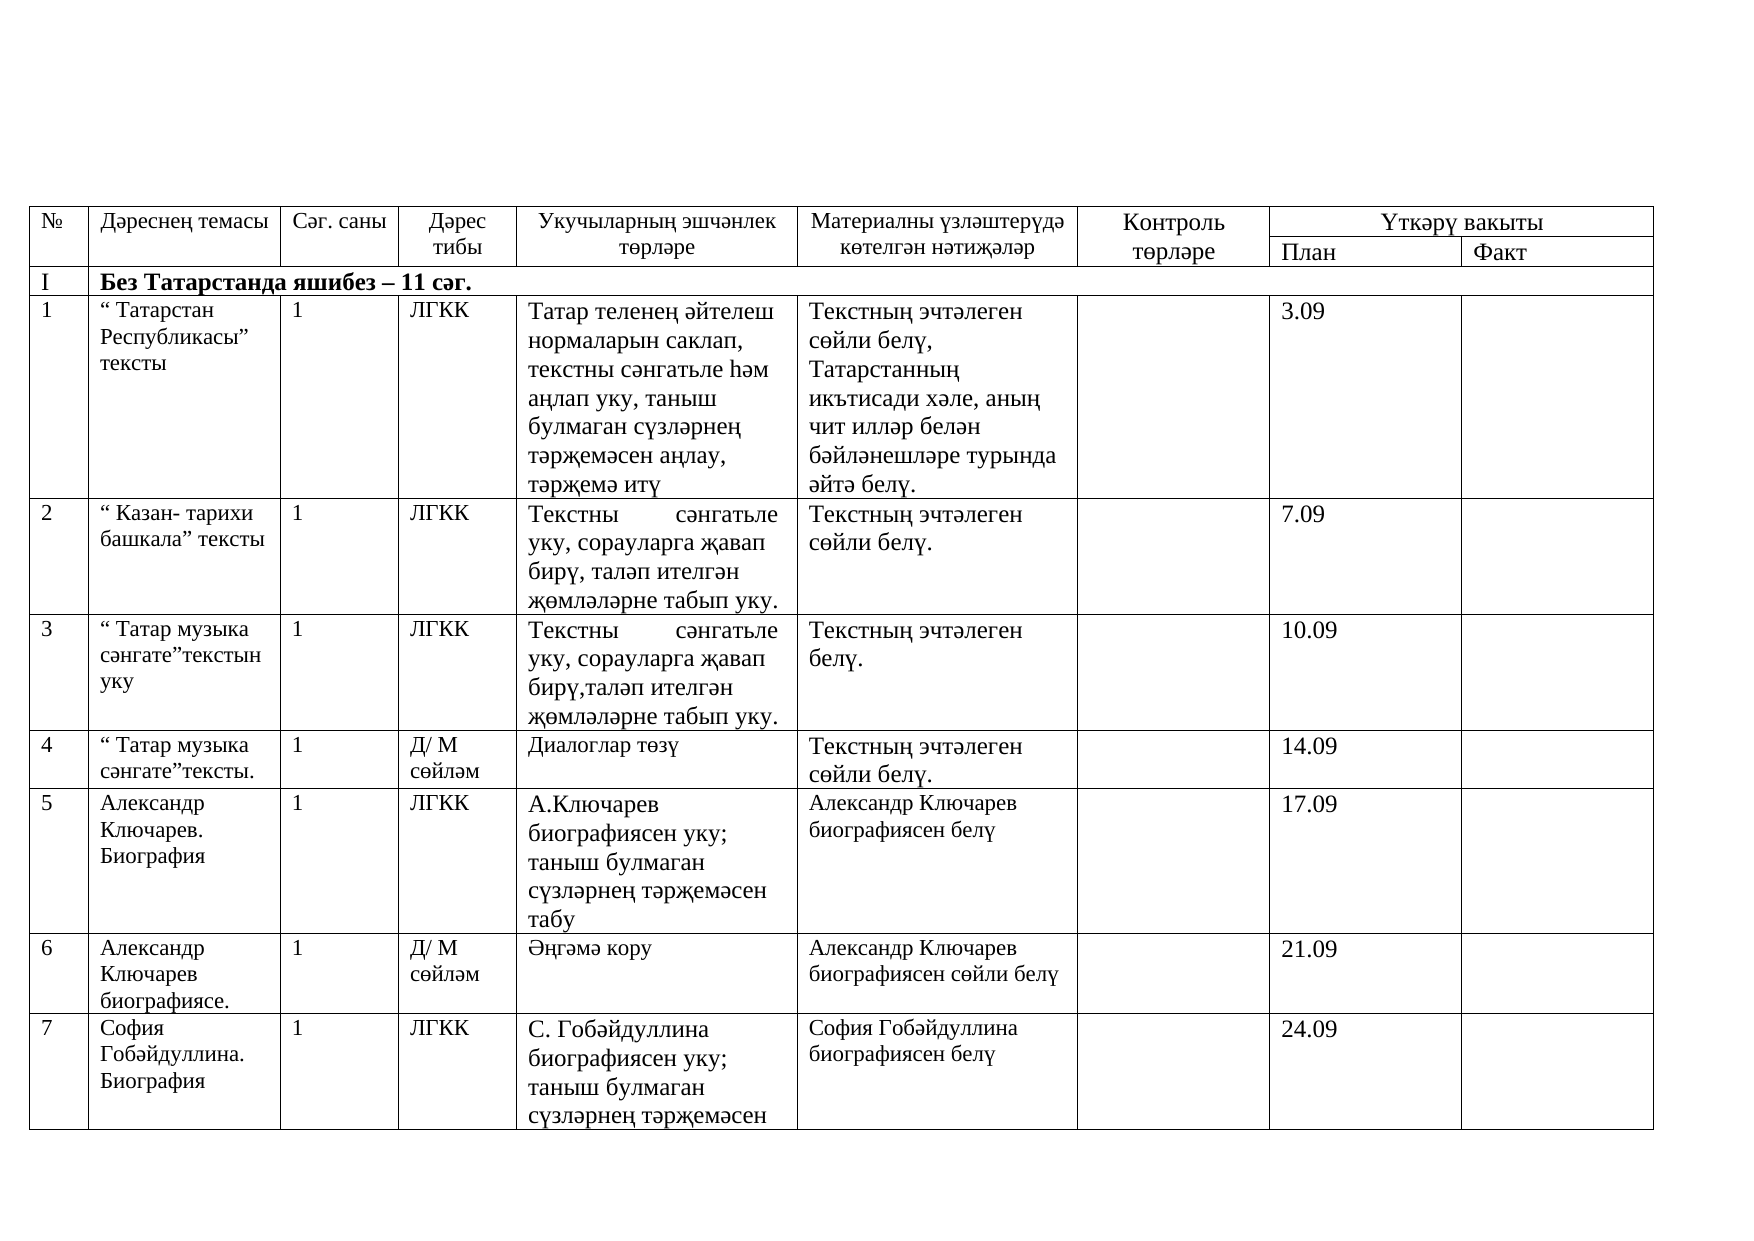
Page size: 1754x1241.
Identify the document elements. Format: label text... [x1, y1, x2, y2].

table_cell Александр Ключарев. Биография [89, 789, 280, 933]
table_cell 21.09 [1270, 934, 1461, 1013]
table_cell Александр Ключарев биографиясе. [89, 934, 280, 1013]
table_cell Татар теленең әйтелеш нормаларын саклап, текстны сәнгатьле һәм аңлап уку, таныш булмаган сүзләрнең тәрҗемәсен аңлау, тәрҗемә итү [517, 296, 797, 498]
table_header № [30, 207, 88, 266]
table_cell 3.09 [1270, 296, 1461, 498]
table_cell Диалоглар төзү [517, 731, 797, 788]
table_cell 7 [30, 1014, 88, 1129]
table_cell ЛГКК [399, 499, 516, 614]
table_cell [1462, 499, 1653, 614]
table_cell “ Татар музыка сәнгате”текстын уку [89, 615, 280, 730]
table_cell План [1270, 237, 1461, 266]
table_cell Текстны сәнгатьле уку, сорауларга җавап бирү,таләп ителгән җөмләләрне табып уку. [517, 615, 797, 730]
table_cell Текстның эчтәлеген сөйли белү, Татарстанның икътисади хәле, аның чит илләр белән бәйләнешләре турында әйтә белү. [798, 296, 1077, 498]
table_cell 1 [281, 296, 398, 498]
table_cell 6 [30, 934, 88, 1013]
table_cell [89, 1014, 280, 1129]
table_cell [1462, 789, 1653, 933]
table_cell 2 [30, 499, 88, 614]
table_header Контроль төрләре [1078, 207, 1269, 266]
table_cell [1078, 934, 1269, 1013]
table_cell [1078, 731, 1269, 788]
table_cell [517, 1014, 797, 1129]
table_header Сәг. саны [281, 207, 398, 266]
table_cell Александр Ключарев биографиясен сөйли белү [798, 934, 1077, 1013]
table_cell 1 [281, 615, 398, 730]
table_header Укучыларның эшчәнлек төрләре [517, 207, 797, 266]
table_cell Текстның эчтәлеген сөйли белү. [798, 731, 1077, 788]
table_cell 4 [30, 731, 88, 788]
table_cell 1 [281, 731, 398, 788]
table_header Дәрес тибы [399, 207, 516, 266]
table_cell “ Казан- тарихи башкала” тексты [89, 499, 280, 614]
table_cell 14.09 [1270, 731, 1461, 788]
table_cell 3 [30, 615, 88, 730]
table_cell ЛГКК [399, 1014, 516, 1129]
table_cell [1078, 1014, 1269, 1129]
table_cell 10.09 [1270, 615, 1461, 730]
table_header Үткәрү вакыты [1270, 207, 1653, 236]
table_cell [798, 1014, 1077, 1129]
table_cell [1462, 1014, 1653, 1129]
table_cell [1462, 731, 1653, 788]
table_cell [1078, 789, 1269, 933]
table_cell 17.09 [1270, 789, 1461, 933]
table_cell 24.09 [1270, 1014, 1461, 1129]
table_cell [1462, 615, 1653, 730]
table_cell 7.09 [1270, 499, 1461, 614]
table_cell ЛГКК [399, 789, 516, 933]
table_cell Д/ М сөйләм [399, 934, 516, 1013]
table_cell Д/ М сөйләм [399, 731, 516, 788]
table_cell Александр Ключарев биографиясен белү [798, 789, 1077, 933]
table_cell “ Татар музыка сәнгате”тексты. [89, 731, 280, 788]
table_cell [1462, 296, 1653, 498]
table_cell 1 [281, 1014, 398, 1129]
table_cell 5 [30, 789, 88, 933]
table_cell ЛГКК [399, 296, 516, 498]
table_cell [1462, 934, 1653, 1013]
table_cell 1 [281, 789, 398, 933]
table_header Дәреснең темасы [89, 207, 280, 266]
table_cell 1 [30, 296, 88, 498]
table_cell ЛГКК [399, 615, 516, 730]
table_cell 1 [281, 499, 398, 614]
table_cell I [30, 267, 88, 295]
table_cell [1078, 296, 1269, 498]
table_cell Әңгәмә кору [517, 934, 797, 1013]
table_cell Факт [1462, 237, 1653, 266]
table_cell Текстны сәнгатьле уку, сорауларга җавап бирү, таләп ителгән җөмләләрне табып уку. [517, 499, 797, 614]
table_cell А.Ключарев биографиясен уку; таныш булмаган сүзләрнең тәрҗемәсен табу [517, 789, 797, 933]
table_cell Текстның эчтәлеген белү. [798, 615, 1077, 730]
table_cell Без Татарстанда яшибез – 11 сәг. [89, 267, 1653, 295]
table_cell [1078, 615, 1269, 730]
table_cell “ Татарстан Республикасы” тексты [89, 296, 280, 498]
table_cell [1078, 499, 1269, 614]
table_header Материалны үзләштерүдә көтелгән нәтиҗәләр [798, 207, 1077, 266]
table_cell Текстның эчтәлеген сөйли белү. [798, 499, 1077, 614]
table_cell 1 [281, 934, 398, 1013]
